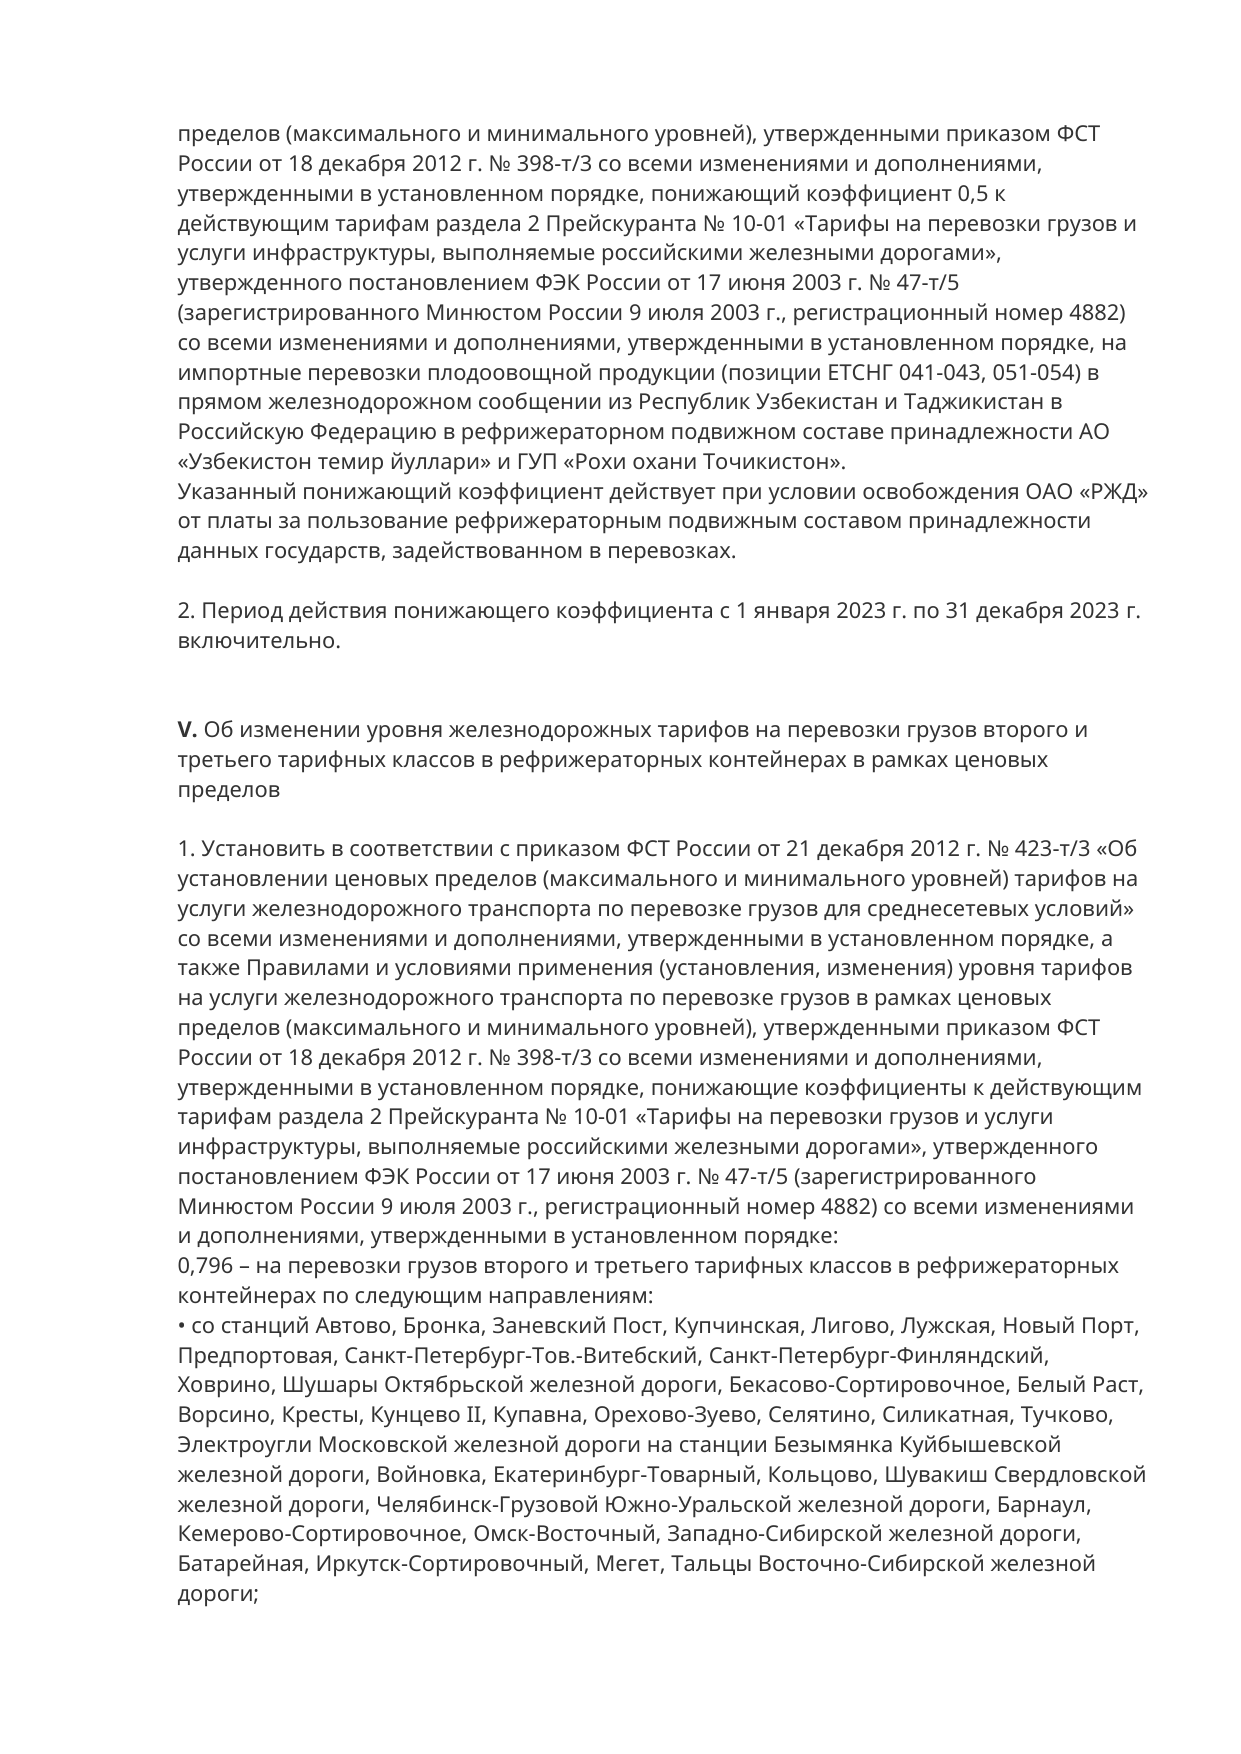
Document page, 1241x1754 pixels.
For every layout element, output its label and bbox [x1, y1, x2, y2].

text [177, 118, 1152, 1608]
